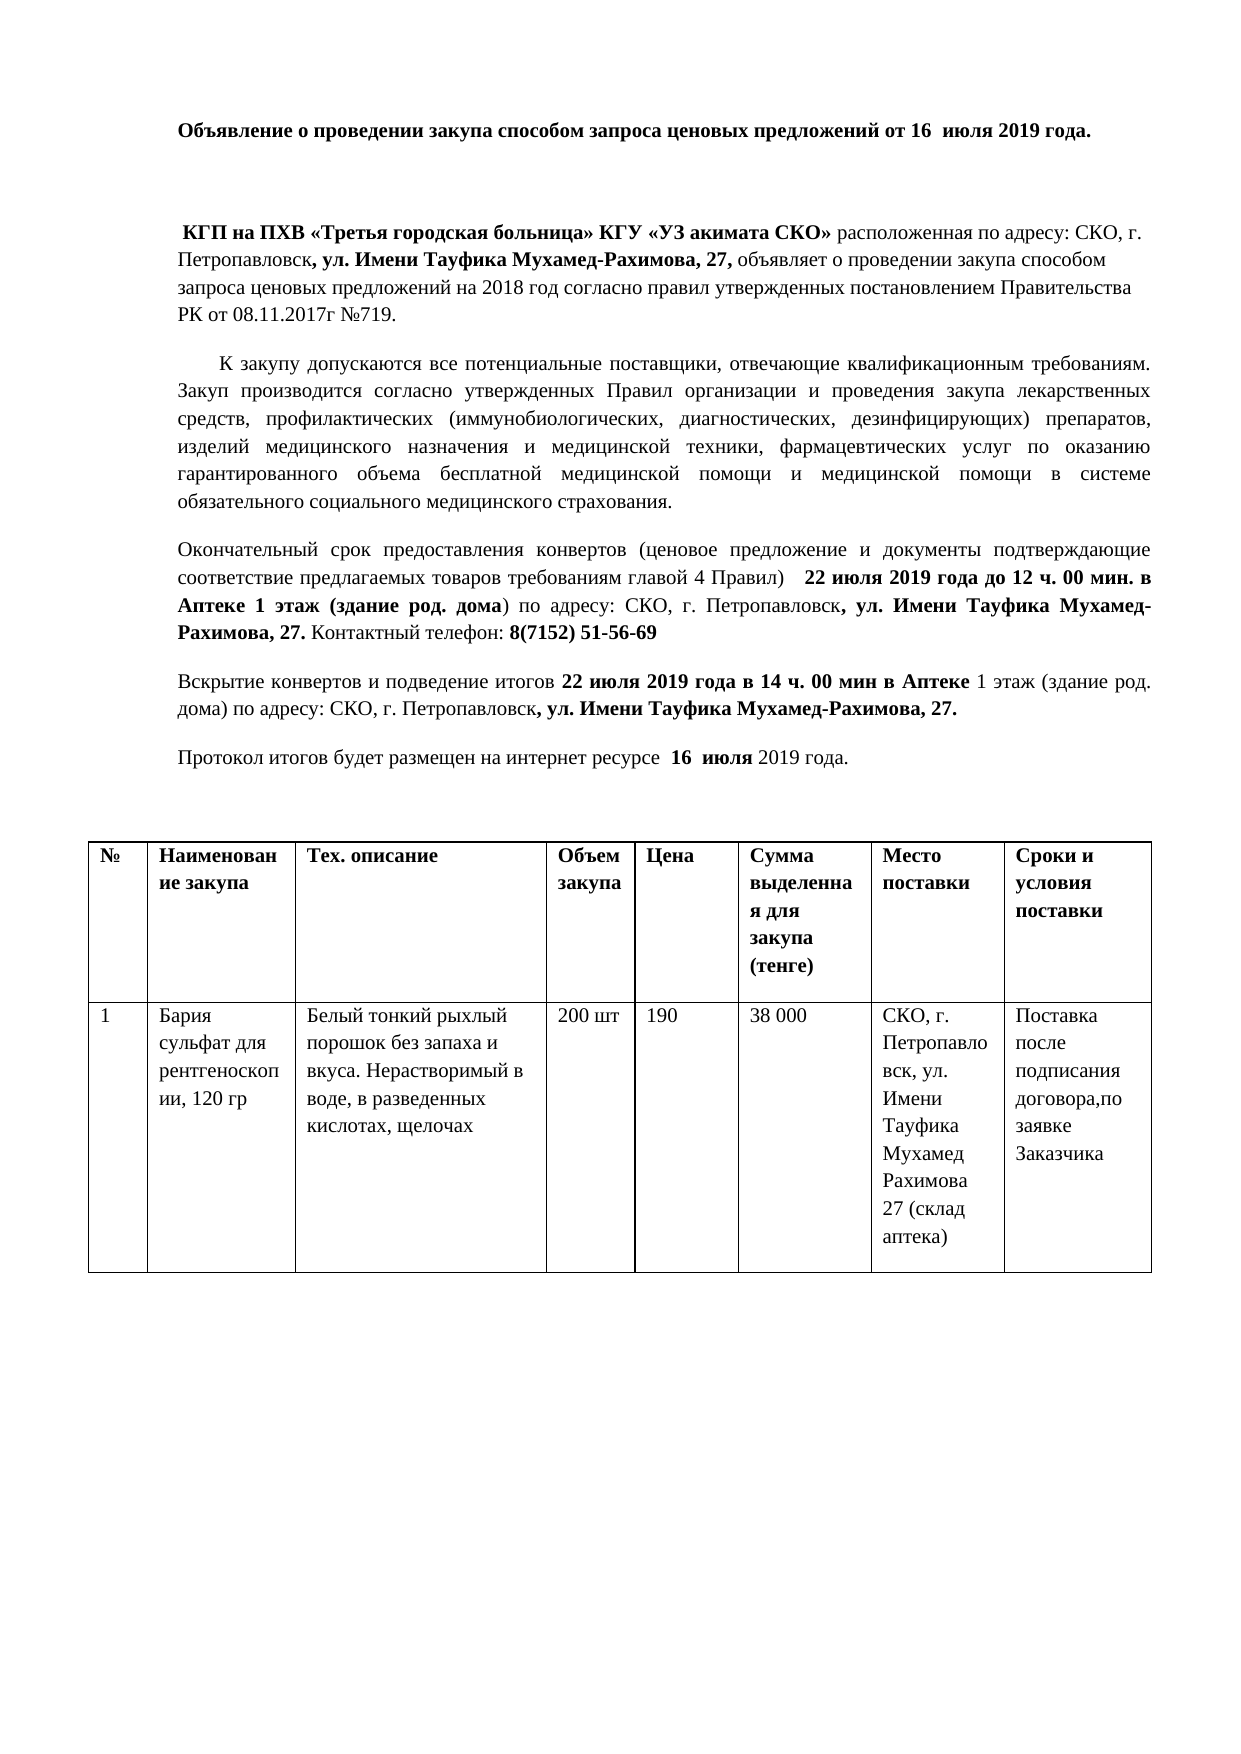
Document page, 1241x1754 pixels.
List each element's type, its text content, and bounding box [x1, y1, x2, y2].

table_cell Поставка после подписания договора,по заявке Заказчика [1005, 1003, 1151, 1272]
table_header Тех. описание [296, 843, 546, 1002]
table_header Цена [636, 843, 738, 1002]
table_header № [89, 843, 147, 1002]
table_cell 38 000 [739, 1003, 871, 1272]
table_header Место поставки [872, 843, 1004, 1002]
table_cell 190 [636, 1003, 738, 1272]
table_header Наименование закупа [148, 843, 295, 1002]
text Вскрытие конвертов и подведение итогов 22 июля 2019 года в 14 ч. 00 мин в Аптеке 1 этаж (здание род. дома) по адресу: СКО, г. Петропавловск, ул. Имени Тауфика Мухамед-Рахимова, 27. [177, 668, 1152, 720]
text Объявление о проведении закупа способом запроса ценовых предложений от 16 июля 2019 года. [177, 118, 1152, 142]
table_header Сроки и условия поставки [1005, 843, 1151, 1002]
table_header Объем закупа [547, 843, 634, 1002]
table_cell Белый тонкий рыхлый порошок без запаха и вкуса. Нерастворимый в воде, в разведенных кислотах, щелочах [296, 1003, 546, 1272]
table_cell СКО, г. Петропавловск, ул. Имени Тауфика Мухамед Рахимова 27 (склад аптека) [872, 1003, 1004, 1272]
table_cell Бария сульфат для рентгеноскопии, 120 гр [148, 1003, 295, 1272]
table_cell 200 шт [547, 1003, 634, 1272]
text КГП на ПХВ «Третья городская больница» КГУ «УЗ акимата СКО» расположенная по адресу: СКО, г. Петропавловск, ул. Имени Тауфика Мухамед-Рахимова, 27, объявляет о проведении закупа способом запроса ценовых предложений на 2018 год согласно правил утвержденных постановлением Правительства РК от 08.11.2017г №719. [177, 219, 1152, 326]
text Протокол итогов будет размещен на интернет ресурсе 16 июля 2019 года. [177, 744, 1152, 769]
text Окончательный срок предоставления конвертов (ценовое предложение и документы подтверждающие соответствие предлагаемых товаров требованиям главой 4 Правил) 22 июля 2019 года до 12 ч. 00 мин. в Аптеке 1 этаж (здание род. дома) по адресу: СКО, г. Петропавловск, ул. Имени Тауфика Мухамед-Рахимова, 27. Контактный телефон: 8(7152) 51-56-69 [177, 537, 1152, 644]
table_header Сумма выделенная для закупа (тенге) [739, 843, 871, 1002]
table_cell 1 [89, 1003, 147, 1272]
